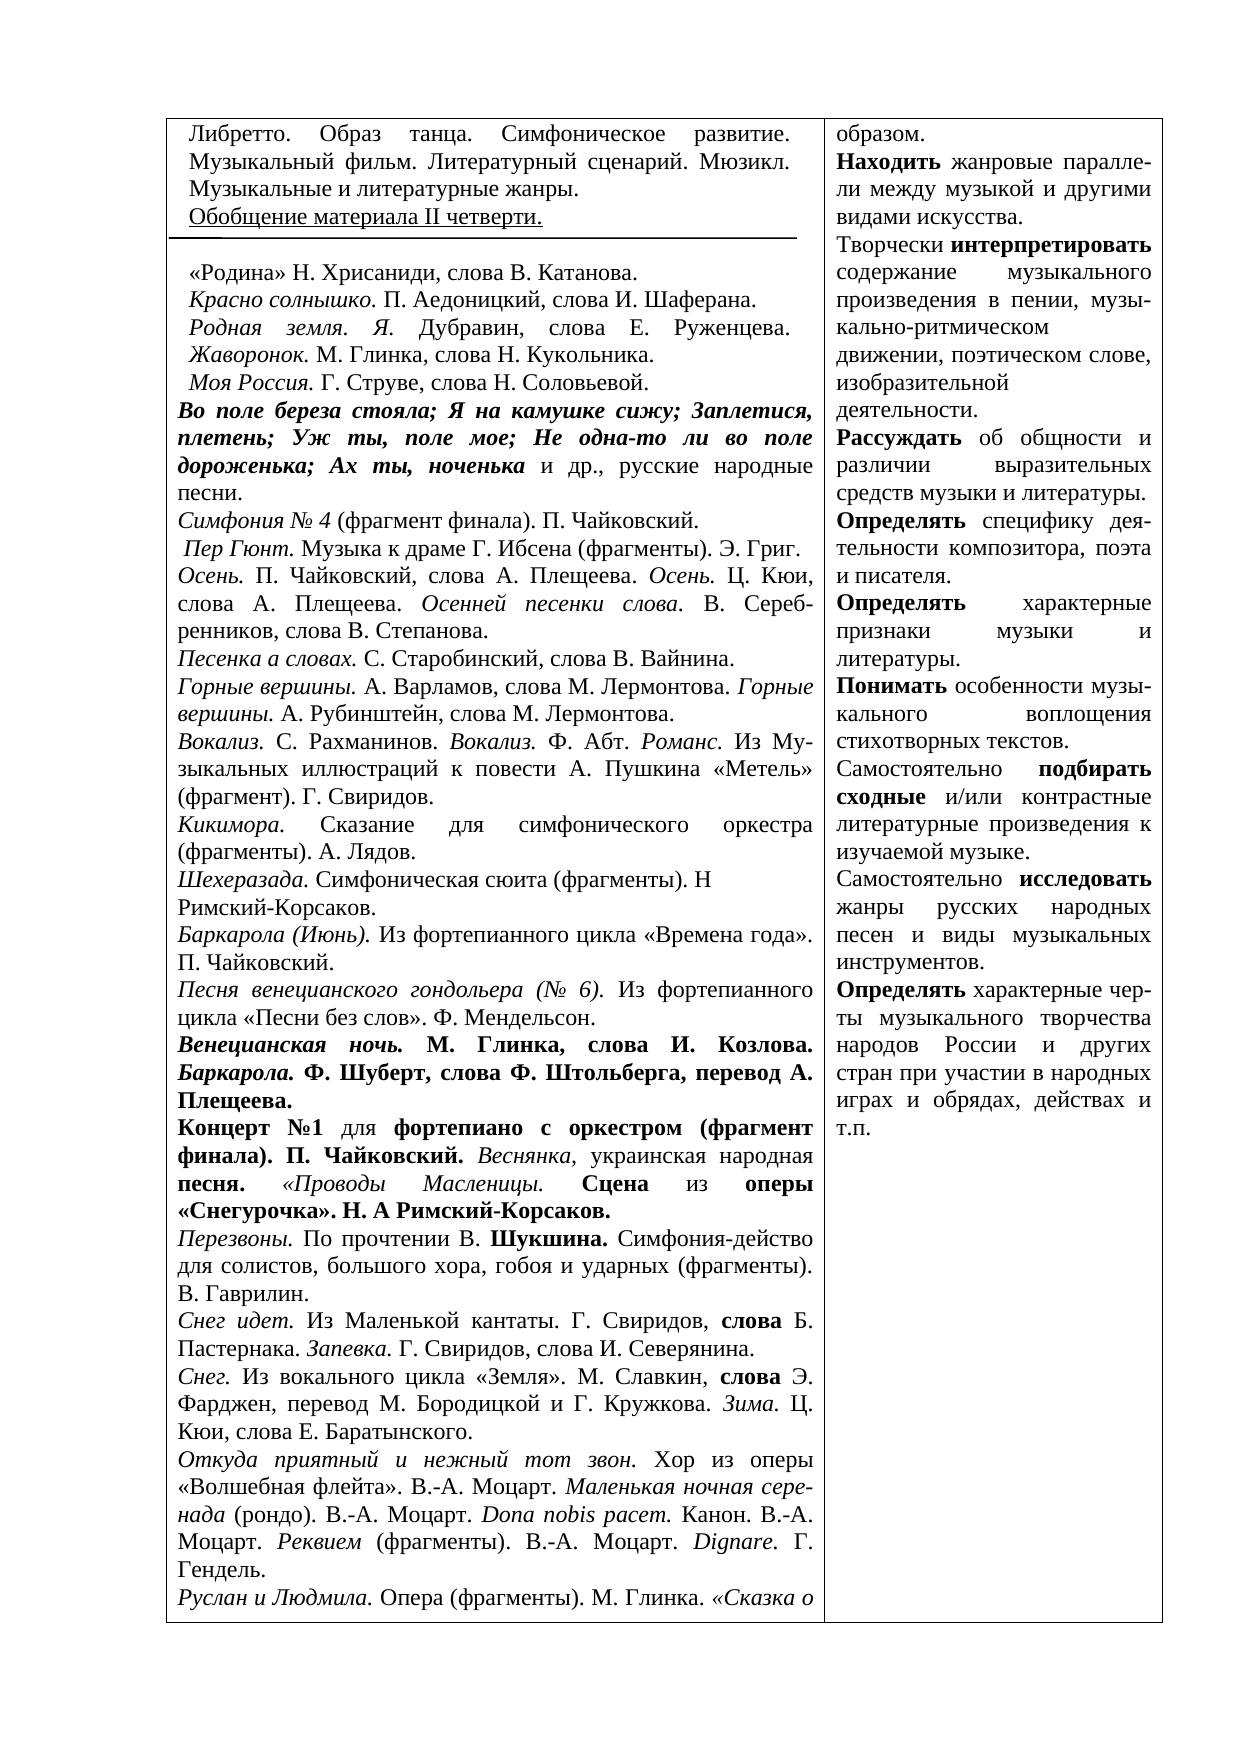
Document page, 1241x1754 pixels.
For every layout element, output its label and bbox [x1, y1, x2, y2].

table_cell [167, 119, 824, 1622]
table_cell [825, 119, 1162, 1622]
